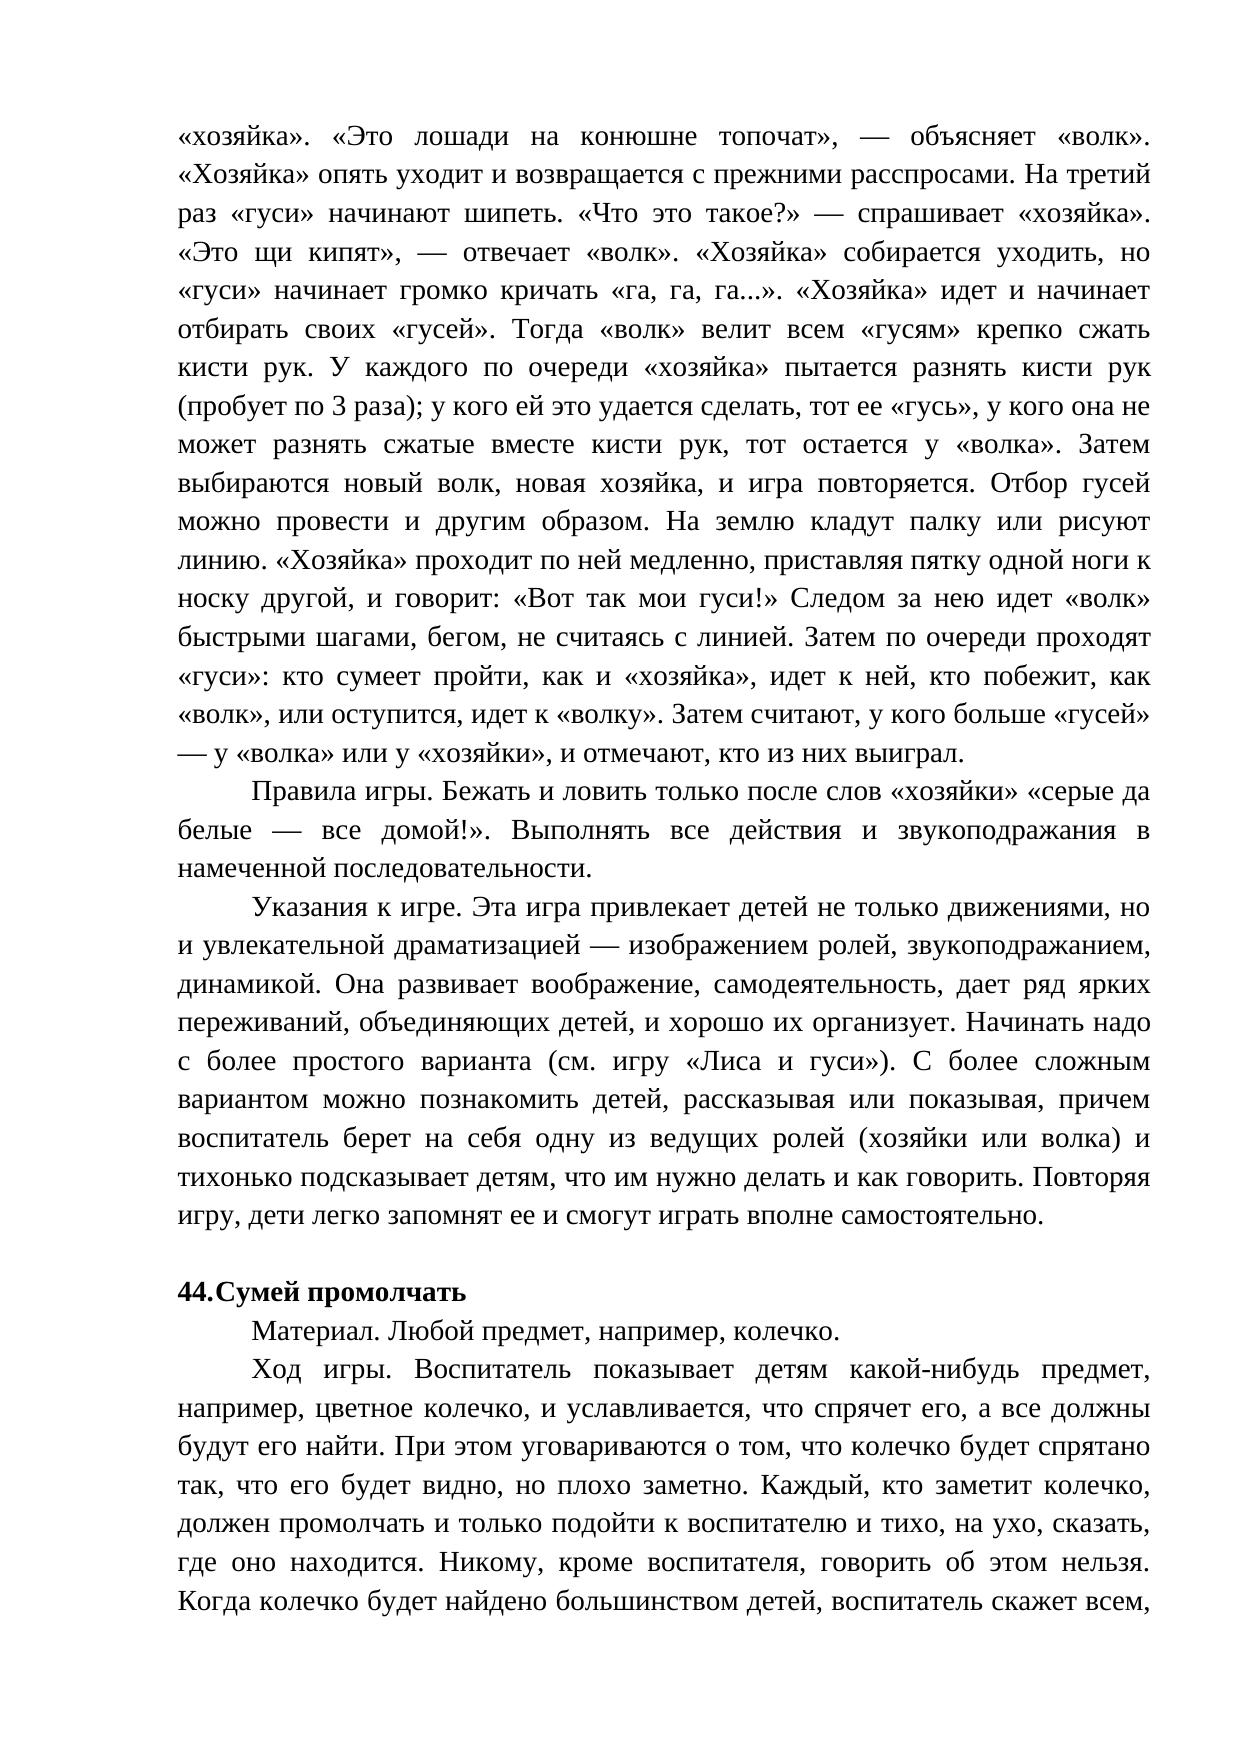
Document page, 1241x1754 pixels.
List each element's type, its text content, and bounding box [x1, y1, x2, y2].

text Указания к игре. Эта игра привлекает детей не только движениями, но и увлекательной драматизацией — изображением ролей, звукоподражанием, динамикой. Она развивает воображение, самодеятельность, дает ряд ярких переживаний, объединяющих детей, и хорошо их организует. Начинать надо с более простого варианта (см. игру «Лиса и гуси»). С более сложным вариантом можно познакомить детей, рассказывая или показывая, причем воспитатель берет на себя одну из ведущих ролей (хозяйки или волка) и тихонько подсказывает детям, что им нужно делать и как говорить. Повторяя игру, дети легко запомнят ее и смогут играть вполне самостоятельно. [177, 889, 1152, 1231]
list Сумей промолчать [177, 1274, 1152, 1308]
text Материал. Любой предмет, например, колечко. [177, 1313, 1152, 1346]
text Правила игры. Бежать и ловить только после слов «хозяйки» «серые да белые — все домой!». Выполнять все действия и звукоподражания в намеченной последовательности. [177, 773, 1152, 884]
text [177, 118, 1152, 768]
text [177, 1351, 1152, 1616]
